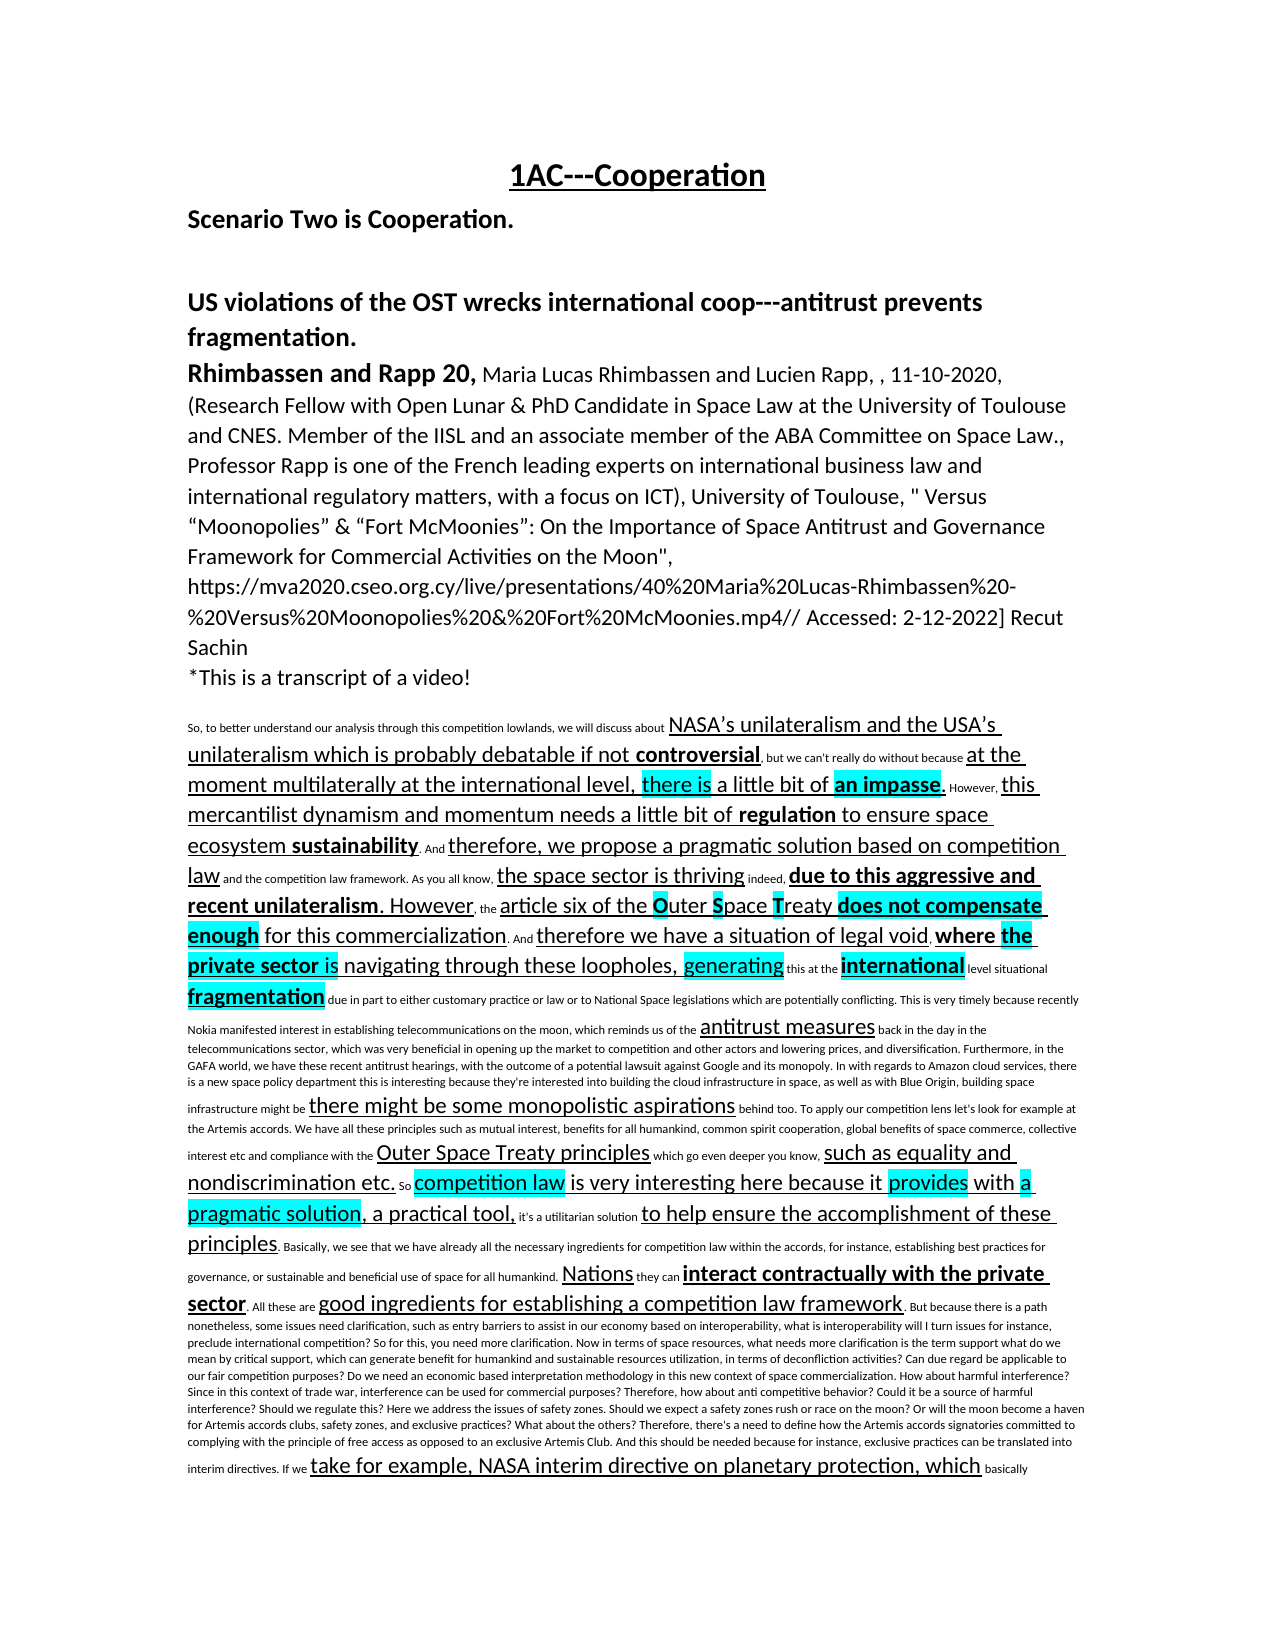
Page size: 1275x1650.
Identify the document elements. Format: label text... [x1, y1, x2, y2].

subtitle Scenario Two is Cooperation. [187, 202, 1087, 235]
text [187, 710, 1087, 1479]
subtitle 1AC---Cooperation [187, 154, 1087, 195]
subtitle US violations of the OST wrecks international coop---antitrust prevents fragmentation. [187, 285, 1087, 353]
text Rhimbassen and Rapp 20, Maria Lucas Rhimbassen and Lucien Rapp, , 11-10-2020, (Research Fellow with Open Lunar & PhD Candidate in Space Law at the University of Toulouse and CNES. Member of the IISL and an associate member of the ABA Committee on Space Law., Professor Rapp is one of the French leading experts on international business law and international regulatory matters, with a focus on ICT), University of Toulouse, " Versus “Moonopolies” & “Fort McMoonies”: On the Importance of Space Antitrust and Governance Framework for Commercial Activities on the Moon", https://mva2020.cseo.org.cy/live/presentations/40%20Maria%20Lucas-Rhimbassen%20-%20Versus%20Moonopolies%20&%20Fort%20McMoonies.mp4// Accessed: 2-12-2022] Recut Sachin *This is a transcript of a video! [187, 356, 1087, 691]
